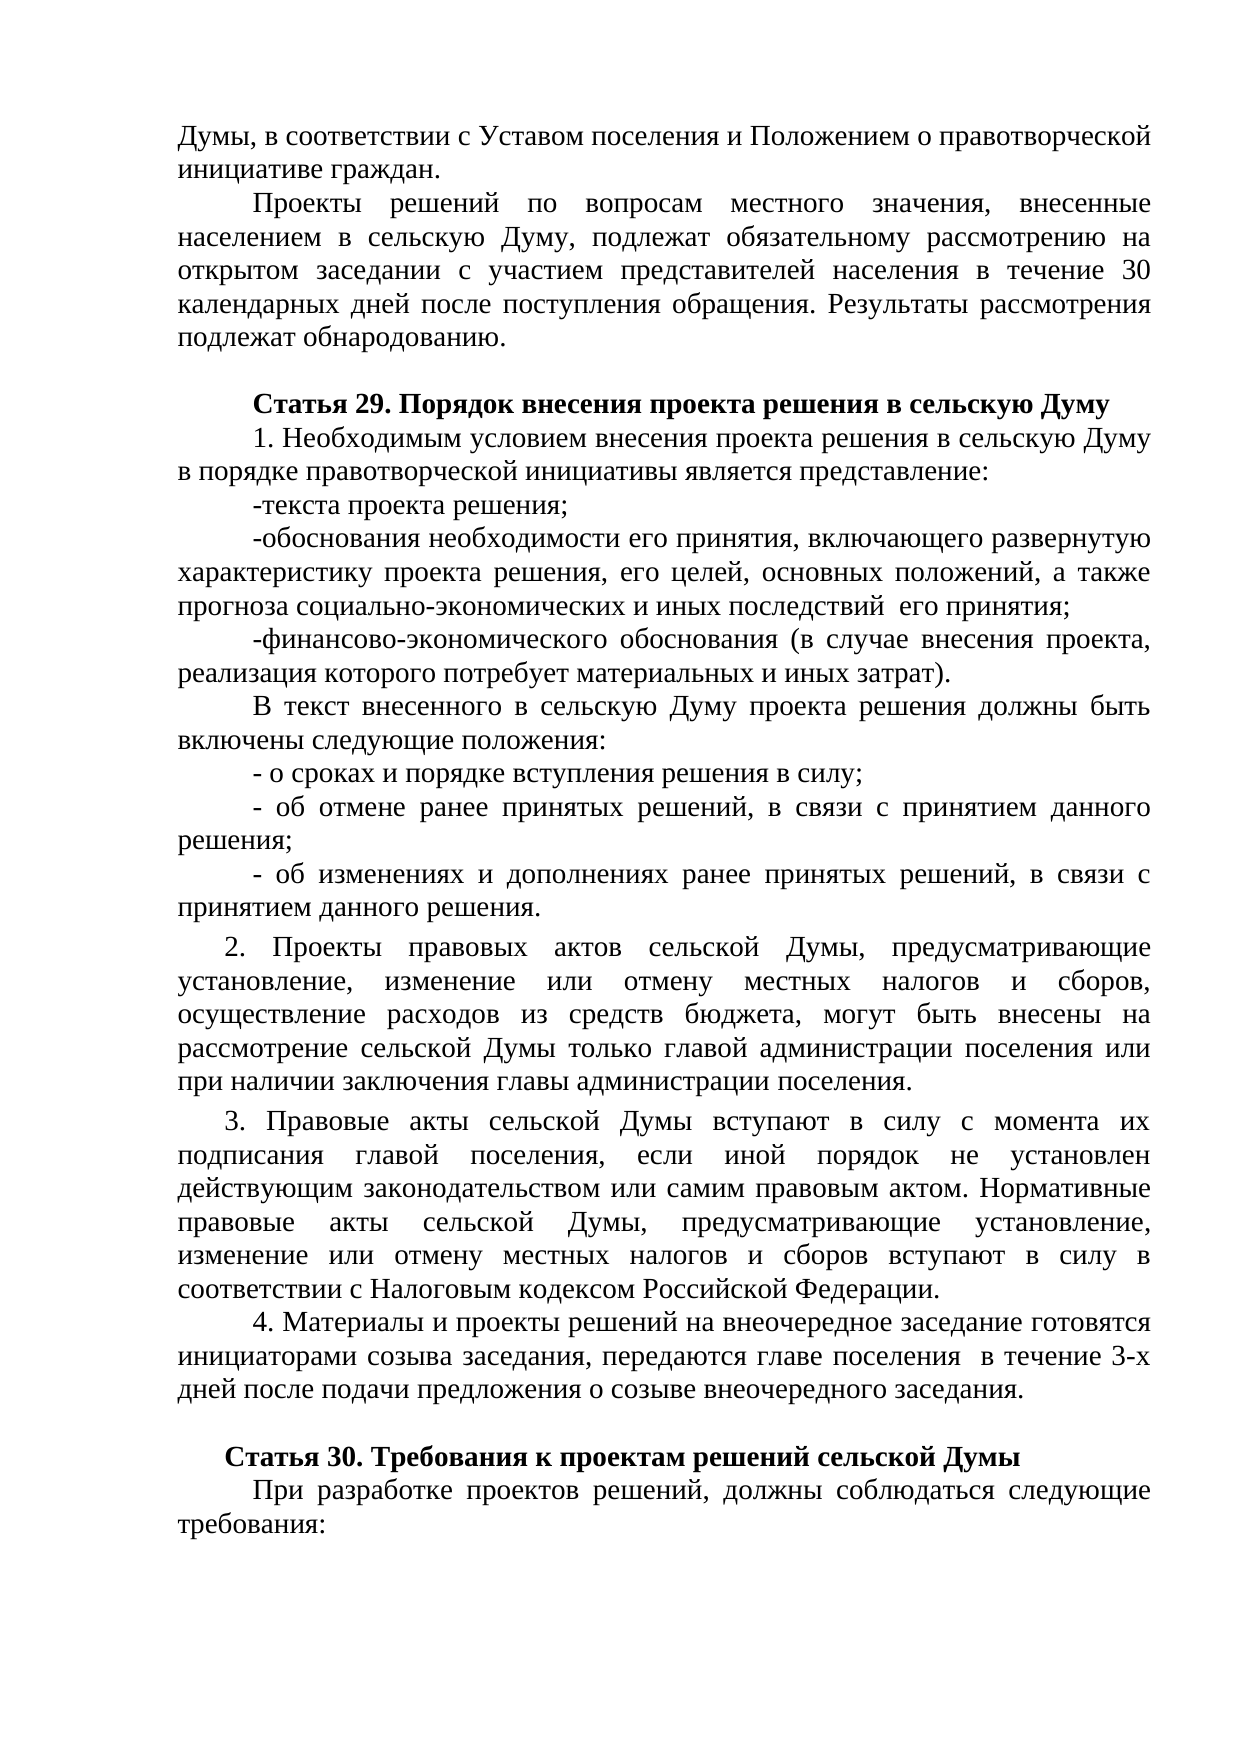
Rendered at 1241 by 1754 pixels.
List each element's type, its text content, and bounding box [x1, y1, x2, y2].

text 4. Материалы и проекты решений на внеочередное заседание готовятся инициаторами созыва заседания, передаются главе поселения в течение 3-х дней после подачи предложения о созыве внеочередного заседания. [177, 1304, 1152, 1405]
text 1. Необходимым условием внесения проекта решения в сельскую Думу в порядке правотворческой инициативы является представление: [177, 420, 1152, 487]
text - о сроках и порядке вступления решения в силу; [177, 755, 1152, 789]
text -обоснования необходимости его принятия, включающего развернутую характеристику проекта решения, его целей, основных положений, а также прогноза социально-экономических и иных последствий его принятия; [177, 521, 1152, 621]
list 3. Правовые акты сельской Думы вступают в силу с момента их подписания главой поселения, если иной порядок не установлен действующим законодательством или самим правовым актом. Нормативные правовые акты сельской Думы, предусматривающие установление, изменение или отмену местных налогов и сборов вступают в силу в соответствии с Налоговым кодексом Российской Федерации. [177, 1103, 1152, 1304]
text В текст внесенного в сельскую Думу проекта решения должны быть включены следующие положения: [177, 688, 1152, 755]
text - об изменениях и дополнениях ранее принятых решений, в связи с принятием данного решения. [177, 856, 1152, 923]
text Статья 30. Требования к проектам решений сельской Думы [177, 1439, 1152, 1472]
text -финансово-экономического обоснования (в случае внесения проекта, реализация которого потребует материальных и иных затрат). [177, 621, 1152, 688]
text Проекты решений по вопросам местного значения, внесенные населением в сельскую Думу, подлежат обязательному рассмотрению на открытом заседании с участием представителей населения в течение 30 календарных дней после поступления обращения. Результаты рассмотрения подлежат обнародованию. [177, 185, 1152, 353]
list 2. Проекты правовых актов сельской Думы, предусматривающие установление, изменение или отмену местных налогов и сборов, осуществление расходов из средств бюджета, могут быть внесены на рассмотрение сельской Думы только главой администрации поселения или при наличии заключения главы администрации поселения. [177, 929, 1152, 1097]
text -текста проекта решения; [177, 487, 1152, 521]
text - об отмене ранее принятых решений, в связи с принятием данного решения; [177, 789, 1152, 856]
text При разработке проектов решений, должны соблюдаться следующие требования: [177, 1472, 1152, 1539]
text Статья 29. Порядок внесения проекта решения в сельскую Думу [177, 386, 1152, 420]
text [177, 118, 1152, 185]
